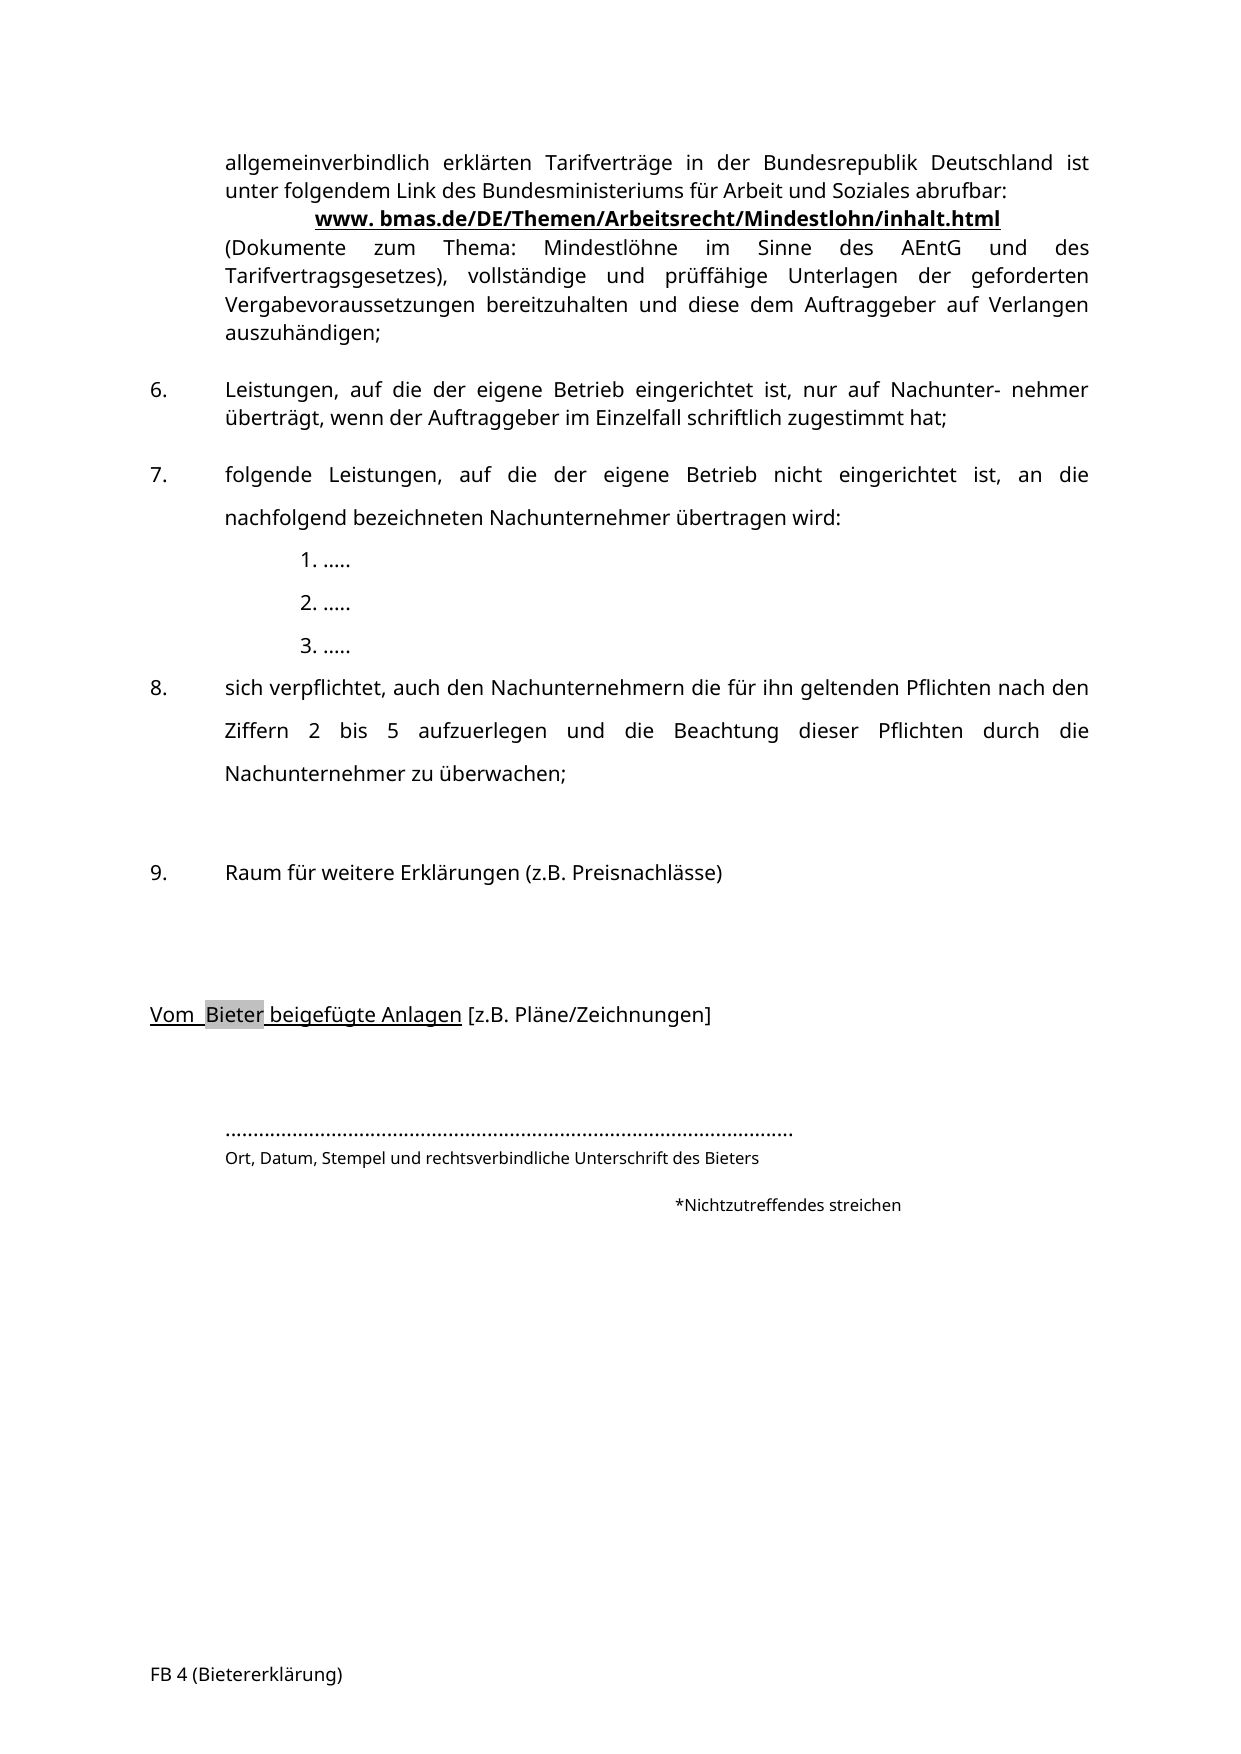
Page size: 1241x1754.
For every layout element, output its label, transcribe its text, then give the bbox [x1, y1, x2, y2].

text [150, 148, 1090, 204]
text Vom beigefügte Anlagen [z.B. Pläne/Zeichnungen] [264, 1000, 1090, 1029]
text ...................................................................................................... Ort, Datum, Stempel und rechtsverbindliche Unterschrift des Bieters *Nichtzutreffendes streichen [150, 1114, 1090, 1216]
text 7. folgende Leistungen, auf die der eigene Betrieb nicht eingerichtet ist, an die nachfolgend bezeichneten Nachunternehmer übertragen wird: 1. ..... 2. ..... 3. ..... [150, 460, 1090, 659]
text 6. Leistungen, auf die der eigene Betrieb eingerichtet ist, nur auf Nachunter- nehmer überträgt, wenn der Auftraggeber im Einzelfall schriftlich zugestimmt hat; [150, 375, 1090, 432]
text www. bmas.de/DE/Themen/Arbeitsrecht/Mindestlohn/inhalt.html [225, 204, 1090, 233]
text 8. sich verpflichtet, auch den Nachunternehmern die für ihn geltenden Pflichten nach den Ziffern 2 bis 5 aufzuerlegen und die Beachtung dieser Pflichten durch die Nachunternehmer zu überwachen; [150, 673, 1090, 787]
text (Dokumente zum Thema: Mindestlöhne im Sinne des AEntG und des Tarifvertragsgesetzes), vollständige und prüffähige Unterlagen der geforderten Vergabevoraussetzungen bereitzuhalten und diese dem Auftraggeber auf Verlangen auszuhändigen; [225, 233, 1090, 347]
text 9. Raum für weitere Erklärungen (z.B. Preisnachlässe) [150, 858, 1090, 887]
